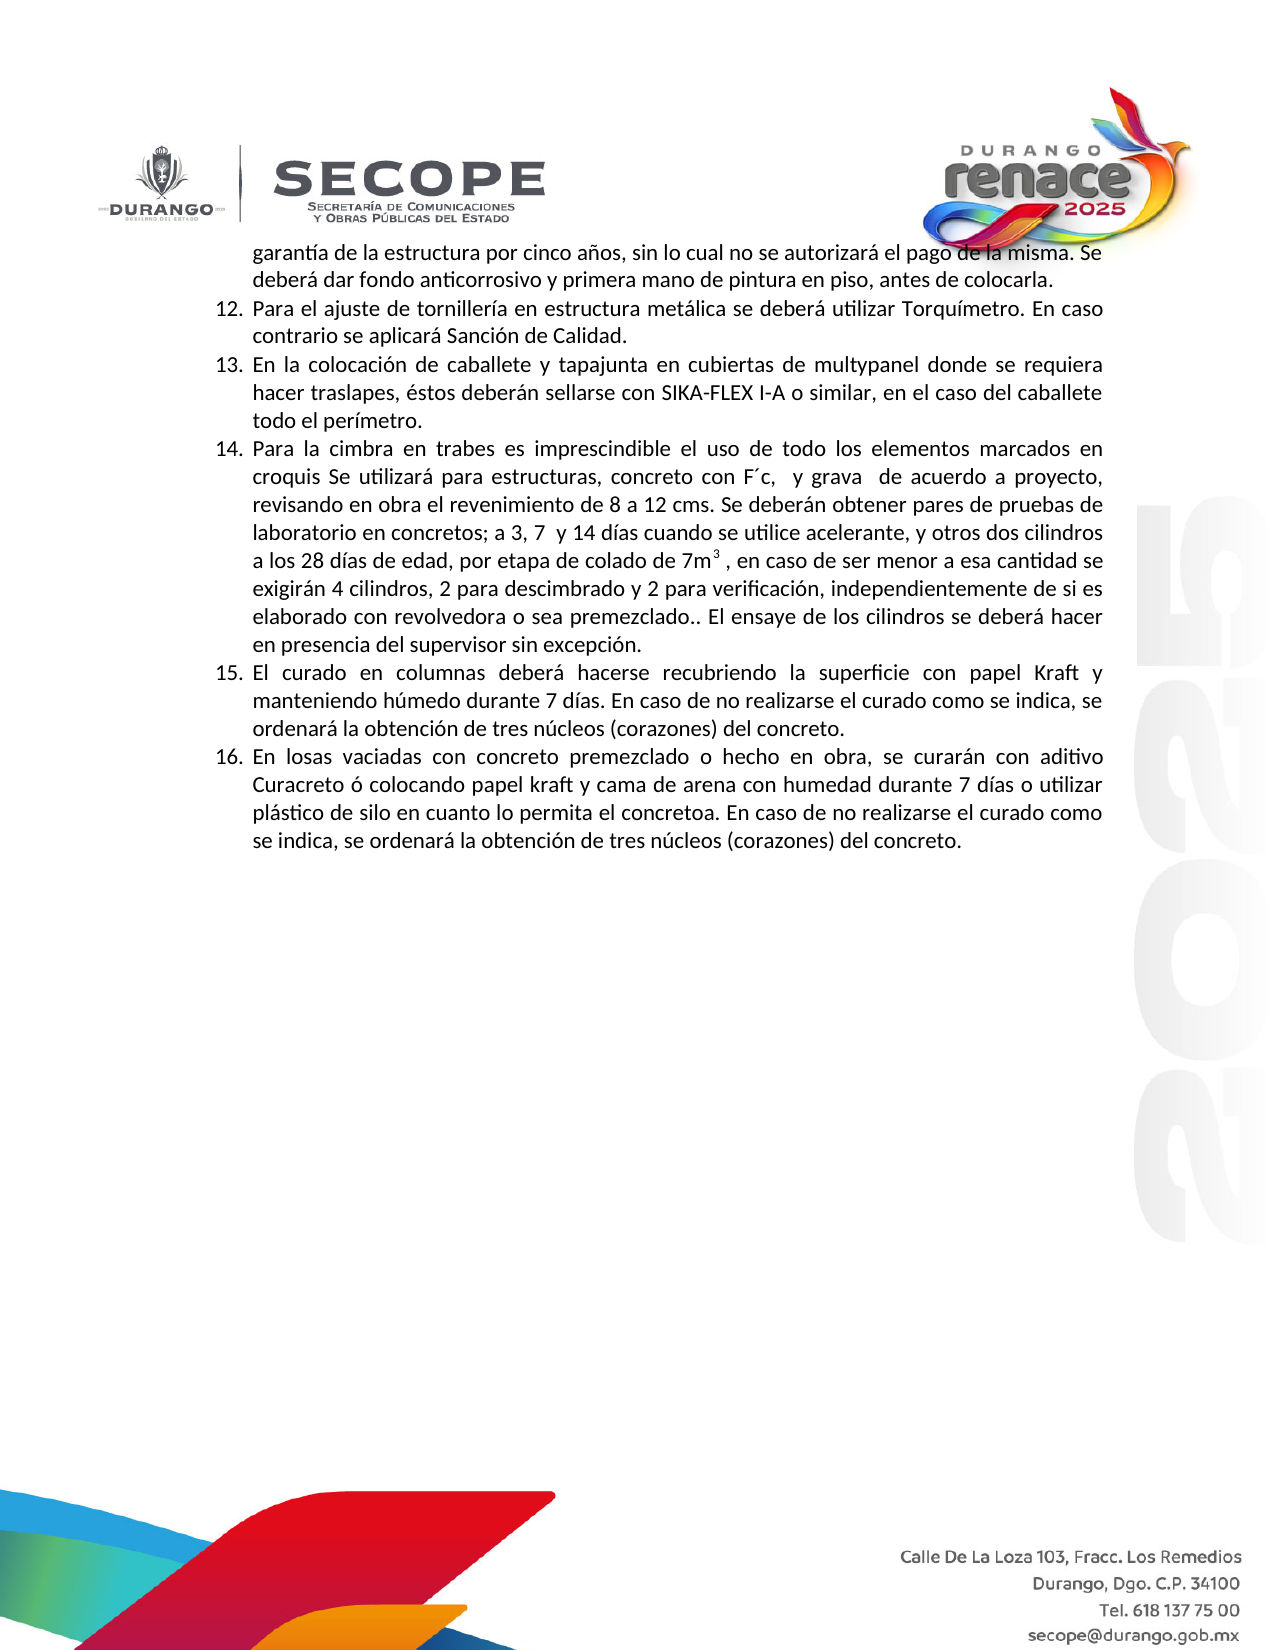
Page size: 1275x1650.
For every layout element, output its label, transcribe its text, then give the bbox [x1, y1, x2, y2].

list Para la cimbra en trabes es imprescindible el uso de todo los elementos marcados en croquis Se utilizará para estructuras, concreto con F´c, y grava de acuerdo a proyecto, revisando en obra el revenimiento de 12 cms. Se deberán obtener pares de pruebas de laboratorio en concretos; a 3, 7 y 14 días cuando se utilice acelerante, y otros dos cilindros a los 28 días de edad, por etapa de colado de 7m3 , en caso de ser menor a esa cantidad se exigirán 4 cilindros, 2 para descimbrado y 2 para verificación, independientemente de si es elaborado con revolvedora o sea premezclado.. El ensaye de los cilindros se deberá hacer en presencia del supervisor sin excepción. [215, 434, 1105, 658]
list Para el ajuste de tornillería en estructura metálica se deberá utilizar Torquímetro. En caso contrario se aplicará Sanción de Calidad. [215, 294, 1105, 350]
list El curado en columnas deberá hacerse recubriendo la superficie con papel Kraft y manteniendo húmedo durante 7 días. En caso de no realizarse el curado como se indica, se ordenará la obtención de tres núcleos (corazones) del concreto. [215, 658, 1105, 742]
picture [0, 39, 1275, 1650]
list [215, 238, 1105, 294]
list En la colocación de caballete y tapajunta en cubiertas de multypanel donde se requiera hacer traslapes, éstos deberán sellarse con SIKA-FLEX I-A o similar, en el caso del caballete todo el perímetro. [215, 350, 1105, 434]
list En losas vaciadas con concreto premezclado o hecho en obra, se curarán con aditivo Curacreto ó colocando papel kraft y cama de arena con humedad durante 7 días o utilizar plástico de silo en cuanto lo permita el concretoa. En caso de no realizarse el curado como se indica, se ordenará la obtención de tres núcleos (corazones) del concreto. [215, 742, 1105, 854]
